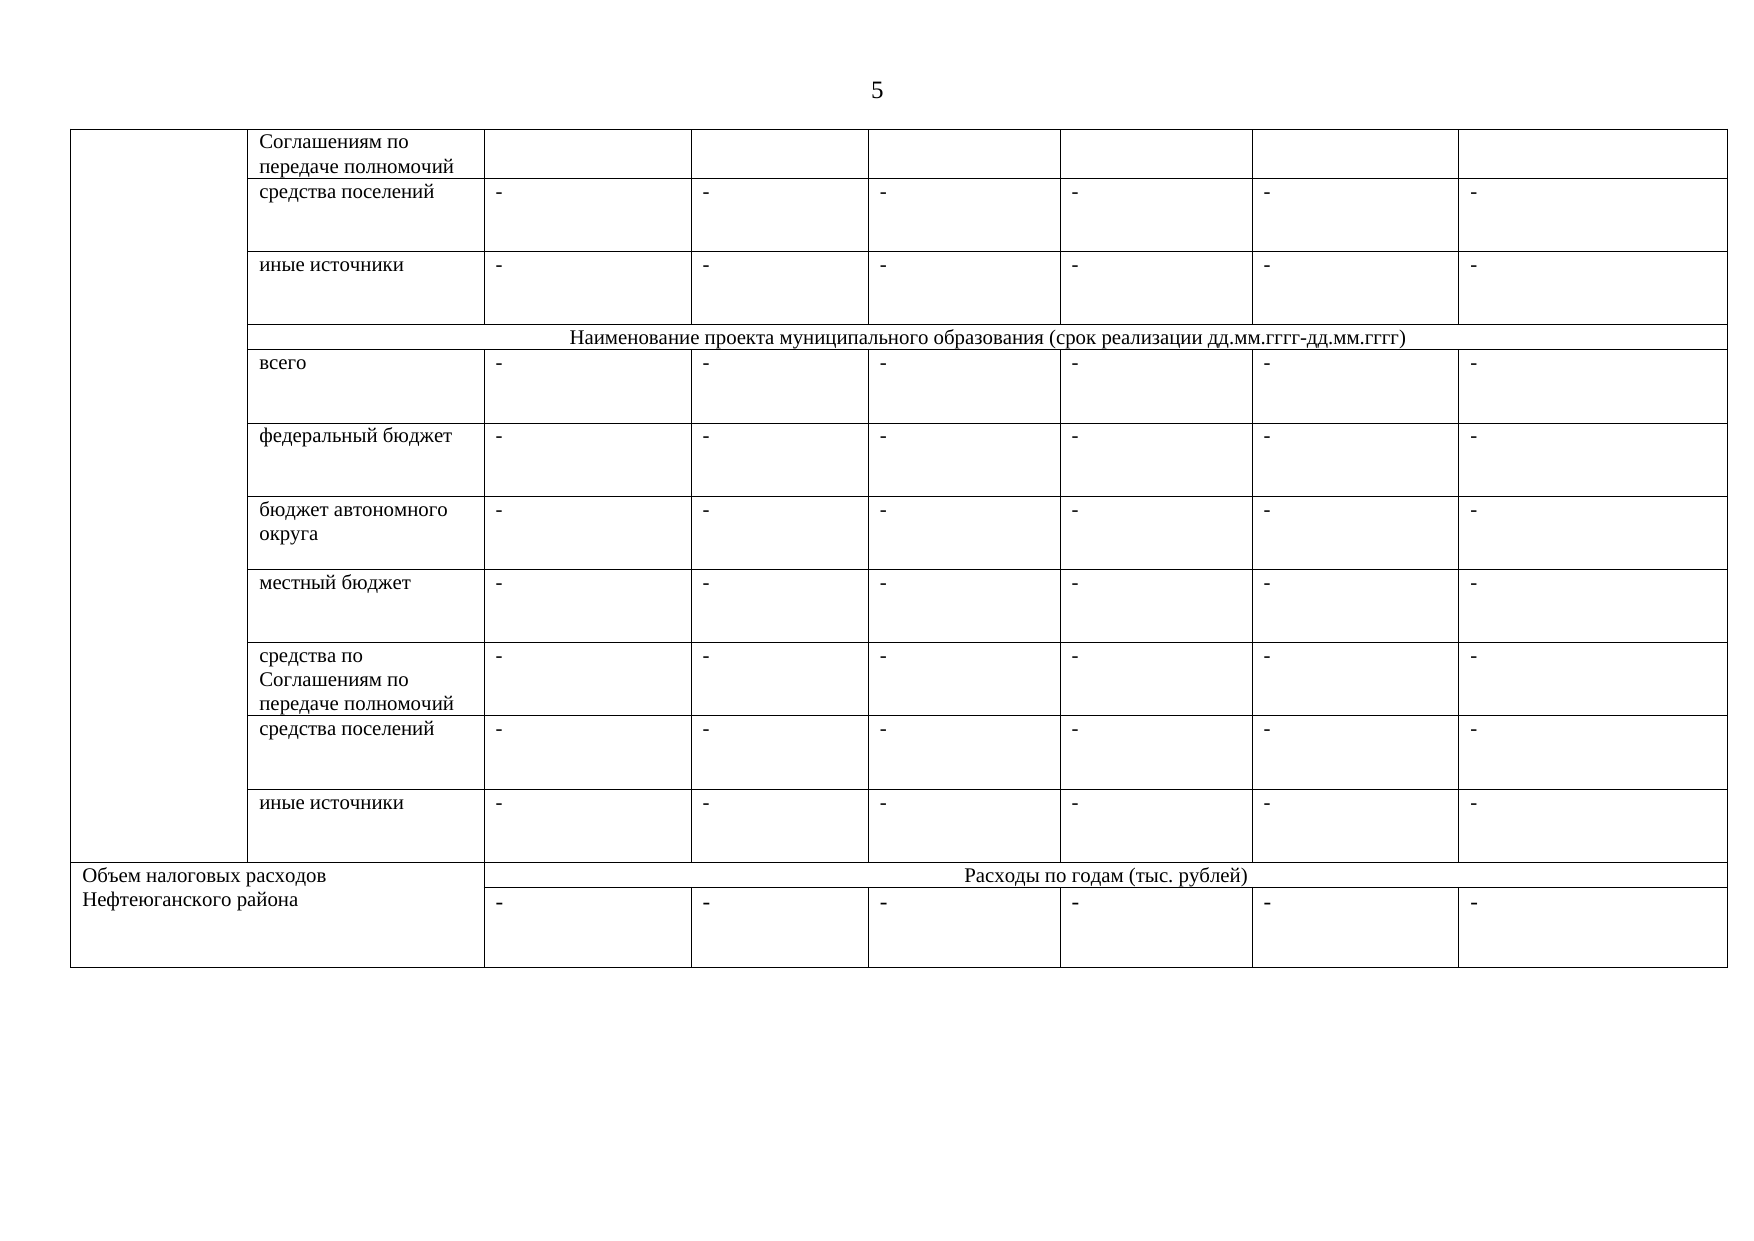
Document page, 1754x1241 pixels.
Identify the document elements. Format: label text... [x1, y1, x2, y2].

table_cell - [1061, 790, 1252, 862]
table_cell - [1459, 350, 1727, 422]
table_cell - [1459, 888, 1727, 967]
table_cell - [692, 888, 868, 967]
table_cell - [1253, 179, 1458, 251]
table_cell - [485, 716, 691, 788]
table_cell местный бюджет [248, 570, 484, 642]
table_cell - [1459, 497, 1727, 569]
table_cell - [692, 179, 868, 251]
table_cell - [869, 790, 1060, 862]
table_cell - [485, 350, 691, 422]
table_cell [248, 130, 484, 178]
table_cell - [1253, 424, 1458, 496]
table_cell средства по Соглашениям по передаче полномочий [248, 643, 484, 715]
table_cell - [692, 790, 868, 862]
table_cell - [869, 570, 1060, 642]
table_cell - [1459, 424, 1727, 496]
table_cell - [1061, 570, 1252, 642]
table_cell - [1061, 497, 1252, 569]
table_cell - [1061, 350, 1252, 422]
table_cell - [485, 570, 691, 642]
table_cell - [1061, 716, 1252, 788]
table_cell - [692, 252, 868, 324]
table_cell - [869, 643, 1060, 715]
table_cell - [1061, 424, 1252, 496]
table_cell - [1459, 570, 1727, 642]
table_cell - [485, 790, 691, 862]
table_cell - [1061, 643, 1252, 715]
table_cell средства поселений [248, 716, 484, 788]
table_cell - [485, 252, 691, 324]
table_cell - [1253, 888, 1458, 967]
table_cell - [1061, 130, 1252, 178]
table_cell - [1253, 790, 1458, 862]
table_cell - [692, 643, 868, 715]
table_cell - [1253, 643, 1458, 715]
table_cell - [869, 888, 1060, 967]
table_cell иные источники [248, 790, 484, 862]
table_cell - [1459, 130, 1727, 178]
table_cell - [1253, 497, 1458, 569]
table_cell - [869, 716, 1060, 788]
table_cell - [485, 424, 691, 496]
table_cell - [485, 643, 691, 715]
table_cell - [1253, 252, 1458, 324]
table_cell - [692, 424, 868, 496]
table_cell - [869, 130, 1060, 178]
table_cell - [869, 497, 1060, 569]
table_cell - [1459, 179, 1727, 251]
table_cell - [485, 179, 691, 251]
table_cell федеральный бюджет [248, 424, 484, 496]
table_cell - [1459, 716, 1727, 788]
table_cell - [1459, 252, 1727, 324]
table_cell - [485, 130, 691, 178]
table_cell - [869, 350, 1060, 422]
table_cell бюджет автономного округа [248, 497, 484, 569]
table_cell - [692, 716, 868, 788]
table_cell - [1253, 570, 1458, 642]
table_cell - [1459, 790, 1727, 862]
table_cell - [692, 130, 868, 178]
table_cell всего [248, 350, 484, 422]
table_cell - [869, 179, 1060, 251]
table_cell - [692, 570, 868, 642]
table_cell - [1459, 643, 1727, 715]
table_cell Наименование проекта муниципального образования (срок реализации дд.мм.гггг-дд.мм.гггг) [248, 325, 1727, 349]
table_cell - [692, 350, 868, 422]
table_cell - [1061, 179, 1252, 251]
table_cell - [1253, 130, 1458, 178]
table_cell - [1253, 350, 1458, 422]
table_cell - [692, 497, 868, 569]
table_cell Расходы по годам (тыс. рублей) [485, 863, 1727, 887]
table_cell - [485, 497, 691, 569]
table_cell - [869, 252, 1060, 324]
table_cell - [1253, 716, 1458, 788]
table_cell иные источники [248, 252, 484, 324]
table_cell Объем налоговых расходов Нефтеюганского района [71, 863, 484, 967]
table_cell средства поселений [248, 179, 484, 251]
table_cell - [485, 888, 691, 967]
table_cell - [869, 424, 1060, 496]
table_cell - [1061, 252, 1252, 324]
table_cell - [1061, 888, 1252, 967]
